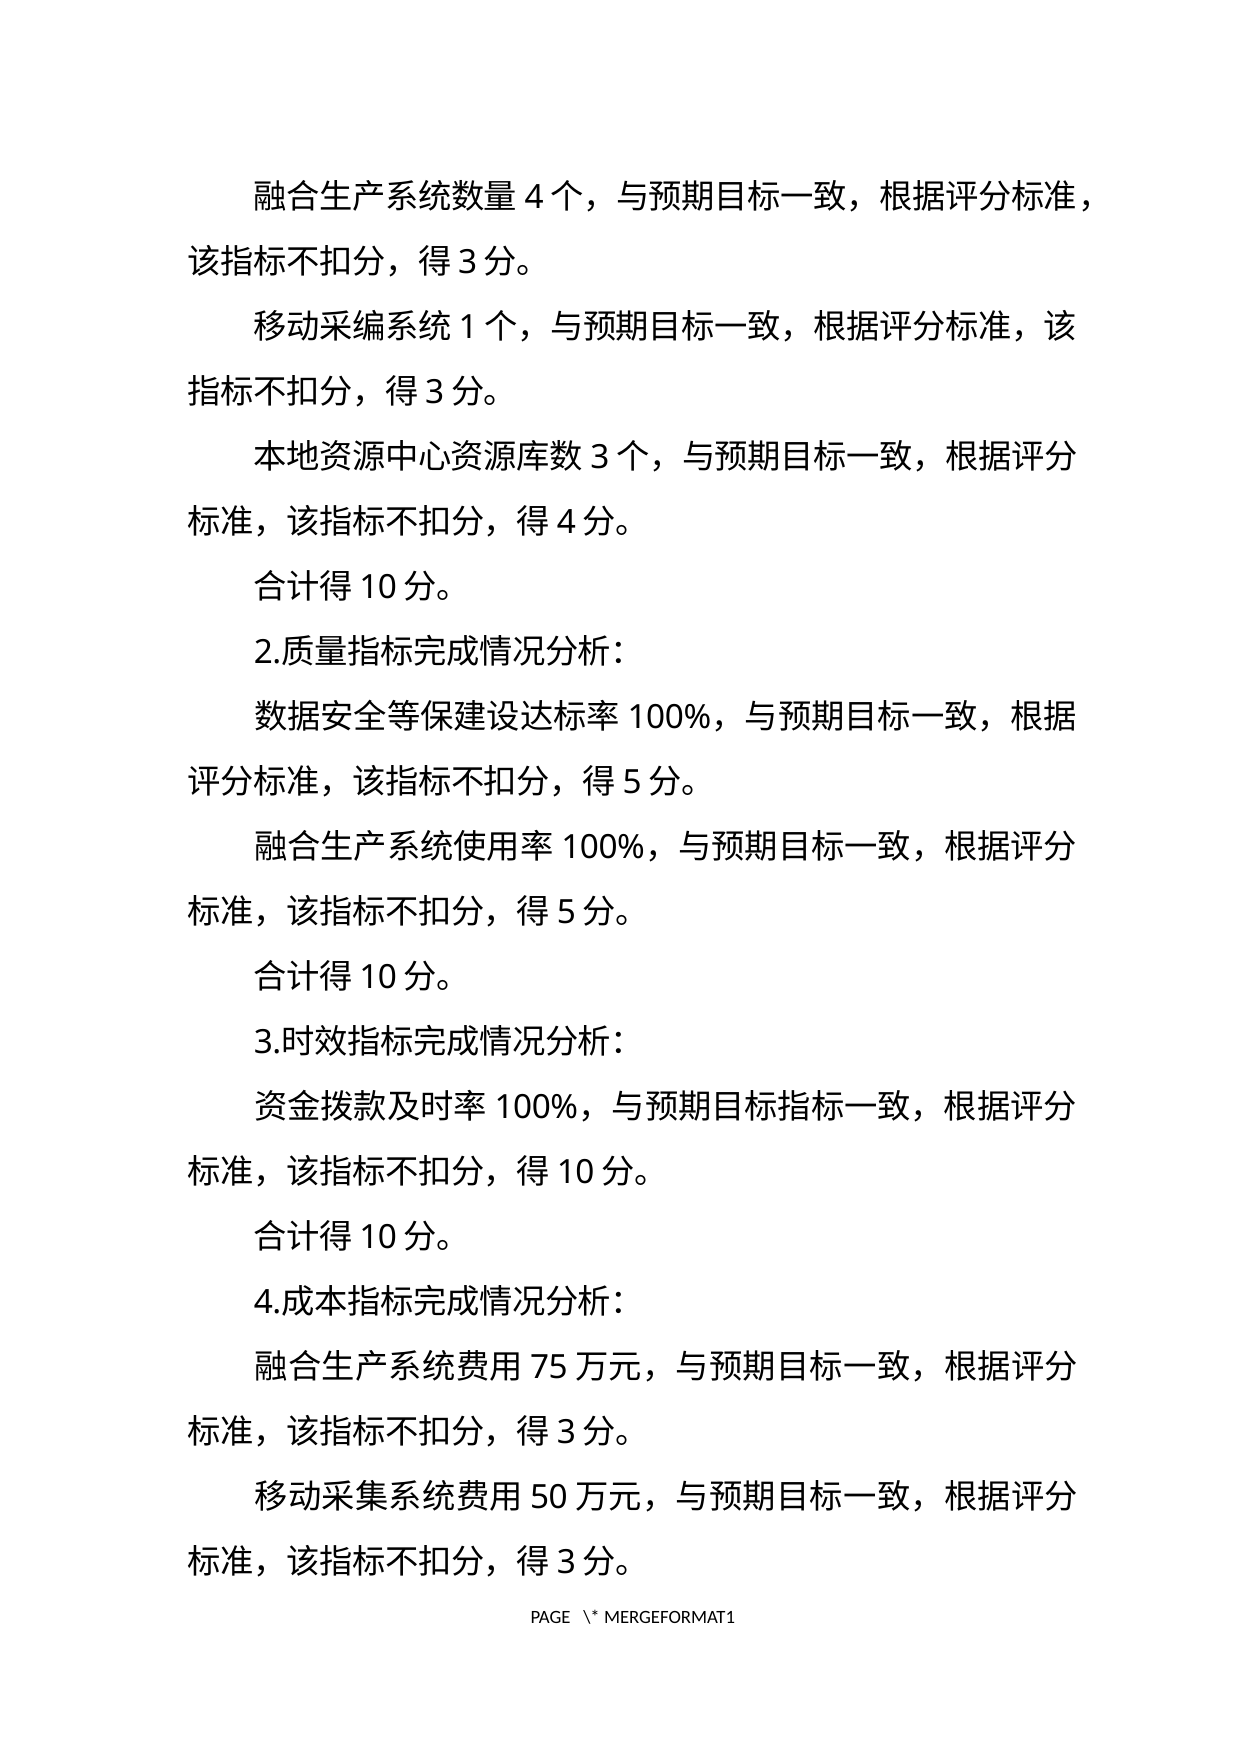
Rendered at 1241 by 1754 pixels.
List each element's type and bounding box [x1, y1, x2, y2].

text [187, 162, 1078, 1592]
